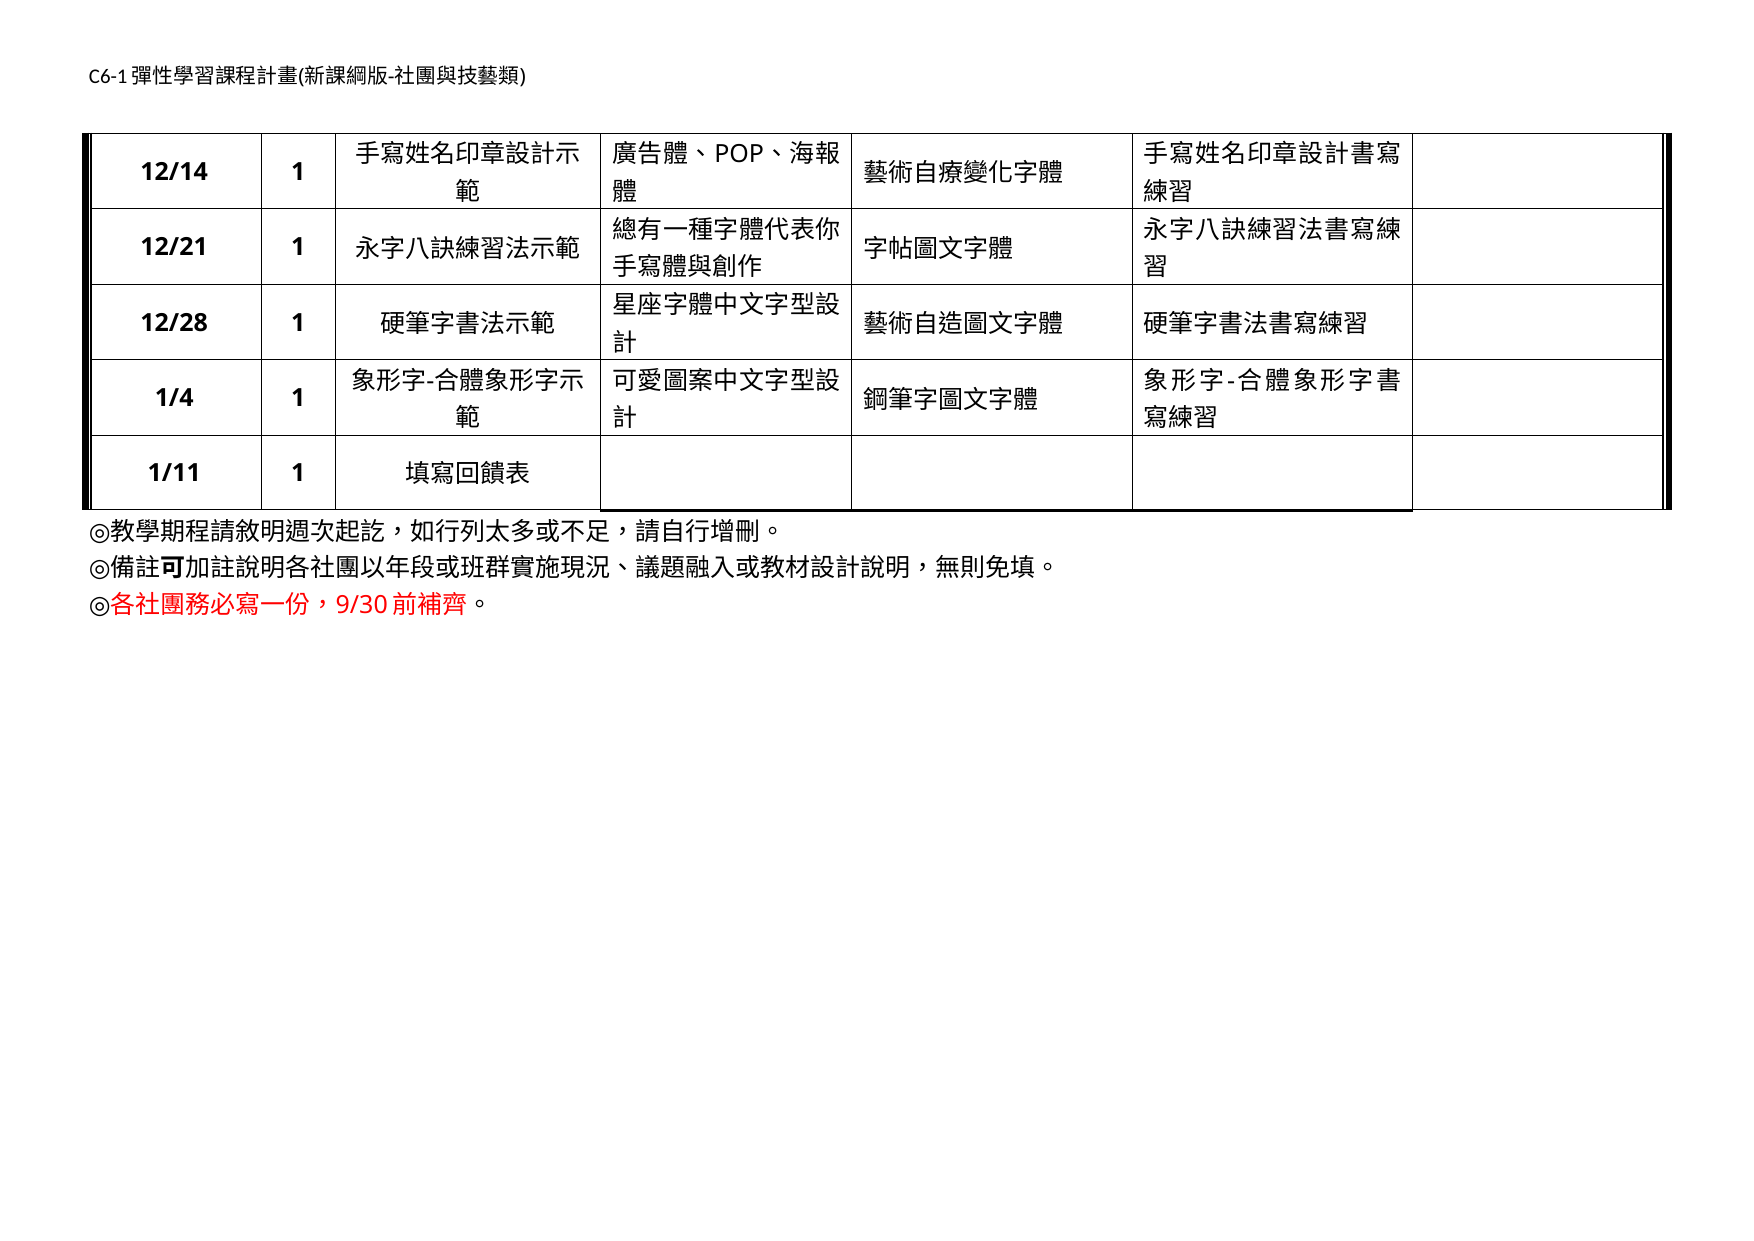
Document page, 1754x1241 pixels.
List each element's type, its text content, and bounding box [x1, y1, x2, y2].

table_cell 硬筆字書法書寫練習 [1133, 285, 1412, 359]
table_cell 手寫姓名印章設計示範 [336, 134, 600, 208]
table_cell 12/21 [92, 209, 261, 284]
table_cell [1413, 436, 1662, 508]
table_cell 永字八訣練習法示範 [336, 209, 600, 284]
table_cell 1 [262, 436, 335, 508]
table_cell [1133, 436, 1412, 508]
table_cell 12/14 [92, 134, 261, 208]
table_cell 1 [262, 285, 335, 359]
text ◎教學期程請敘明週次起訖，如行列太多或不足，請自行增刪。 [89, 512, 1665, 548]
table_cell 填寫回饋表 [336, 436, 600, 508]
text ◎各社團務必寫一份，9/30前補齊。 [89, 584, 1665, 620]
table_cell 1 [262, 209, 335, 284]
table_cell 1/4 [92, 360, 261, 435]
table_cell [1413, 209, 1662, 284]
table_cell 可愛圖案中文字型設計 [601, 360, 851, 435]
table_cell [852, 436, 1132, 508]
table_cell [1413, 285, 1662, 359]
table_cell 12/28 [92, 285, 261, 359]
table_cell [601, 436, 851, 508]
table_cell 1 [262, 360, 335, 435]
table_cell 永字八訣練習法書寫練習 [1133, 209, 1412, 284]
table_cell 鋼筆字圖文字體 [852, 360, 1132, 435]
table_cell 廣告體、POP、海報體 [601, 134, 851, 208]
table_cell 手寫姓名印章設計書寫練習 [1133, 134, 1412, 208]
text ◎備註可加註說明各社團以年段或班群實施現況、議題融入或教材設計說明，無則免填。 [89, 548, 1665, 584]
table_cell 星座字體中文字型設計 [601, 285, 851, 359]
table_cell 1/11 [92, 436, 261, 508]
table_cell 象形字-合體象形字示範 [336, 360, 600, 435]
table_cell [1413, 360, 1662, 435]
table_cell 藝術自療變化字體 [852, 134, 1132, 208]
table_cell [1413, 134, 1662, 208]
table_cell 字帖圖文字體 [852, 209, 1132, 284]
table_cell 象形字-合體象形字書寫練習 [1133, 360, 1412, 435]
table_cell 1 [262, 134, 335, 208]
table_cell 藝術自造圖文字體 [852, 285, 1132, 359]
table_cell 總有一種字體代表你手寫體與創作 [601, 209, 851, 284]
table_cell 硬筆字書法示範 [336, 285, 600, 359]
